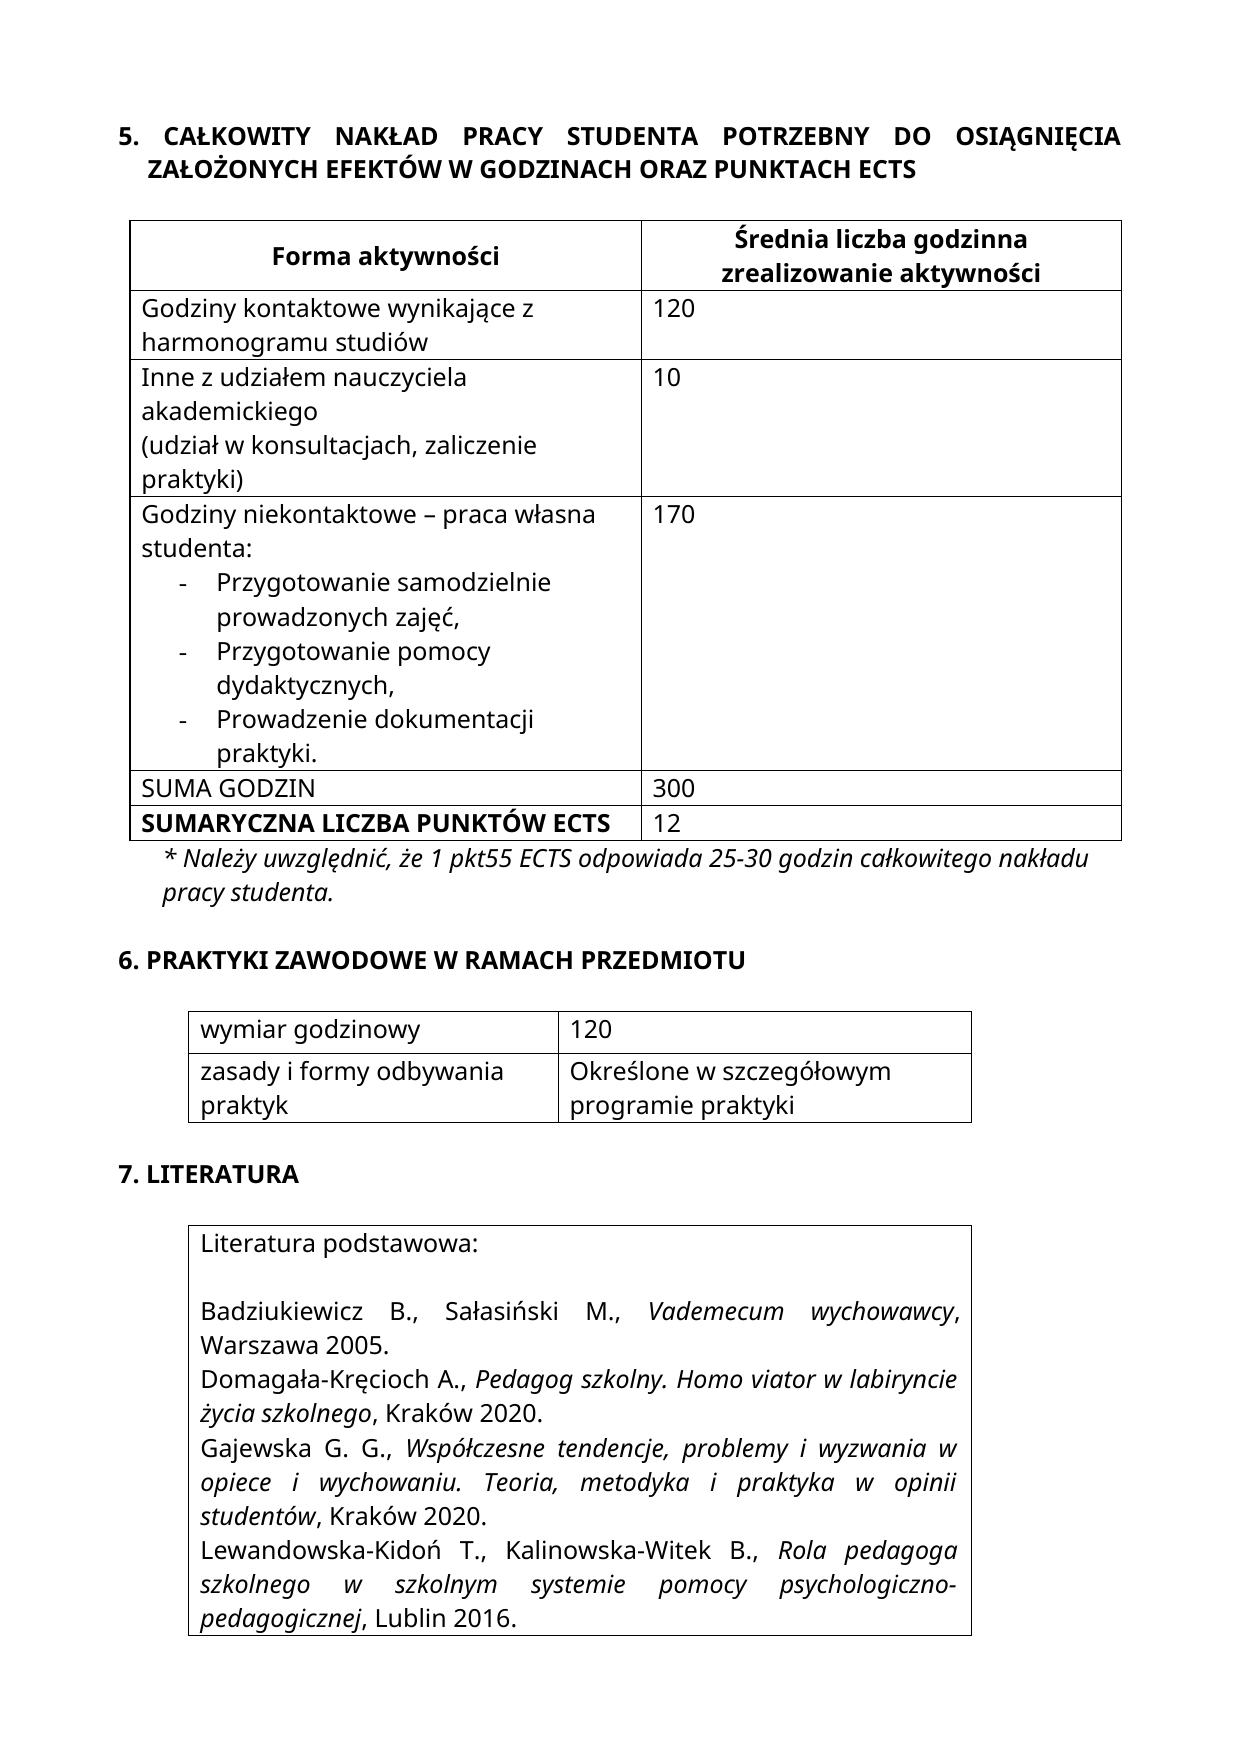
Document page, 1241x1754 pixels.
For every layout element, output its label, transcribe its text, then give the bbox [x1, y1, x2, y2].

text 7. LITERATURA [118, 1157, 1122, 1191]
table_cell Godziny kontaktowe wynikające z harmonogramu studiów [131, 291, 641, 359]
table_cell 120 [642, 291, 1121, 359]
table_header Średnia liczba godzinna zrealizowanie aktywności [642, 221, 1121, 289]
table_header 120 [559, 1012, 971, 1052]
text 6. PRAKTYKI ZAWODOWE W RAMACH PRZEDMIOTU [118, 943, 1122, 977]
table_cell Inne z udziałem nauczyciela akademickiego (udział w konsultacjach, zaliczenie praktyki) [131, 360, 641, 496]
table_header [189, 1226, 971, 1634]
table_cell 12 [642, 806, 1121, 840]
table_cell Określone w szczegółowym programie praktyki [559, 1054, 971, 1122]
table_header wymiar godzinowy [189, 1012, 558, 1052]
table_cell SUMARYCZNA LICZBA PUNKTÓW ECTS [131, 806, 641, 840]
text 5. CAŁKOWITY NAKŁAD PRACY STUDENTA POTRZEBNY DO OSIĄGNIĘCIA ZAŁOŻONYCH EFEKTÓW W GODZINACH ORAZ PUNKTACH ECTS [118, 118, 1122, 186]
table_cell 170 [642, 497, 1121, 769]
table_cell 10 [642, 360, 1121, 496]
table_cell zasady i formy odbywania praktyk [189, 1054, 558, 1122]
table_cell 300 [642, 771, 1121, 804]
table_header Forma aktywności [131, 221, 641, 289]
text * Należy uwzględnić, że 1 pkt55 ECTS odpowiada 25-30 godzin całkowitego nakładu pracy studenta. [162, 841, 1122, 909]
table_cell Godziny niekontaktowe – praca własna studenta: Przygotowanie samodzielnie prowadzonych zajęć, Przygotowanie pomocy dydaktycznych, Prowadzenie dokumentacji praktyki. [131, 497, 641, 769]
table_cell SUMA GODZIN [131, 771, 641, 804]
